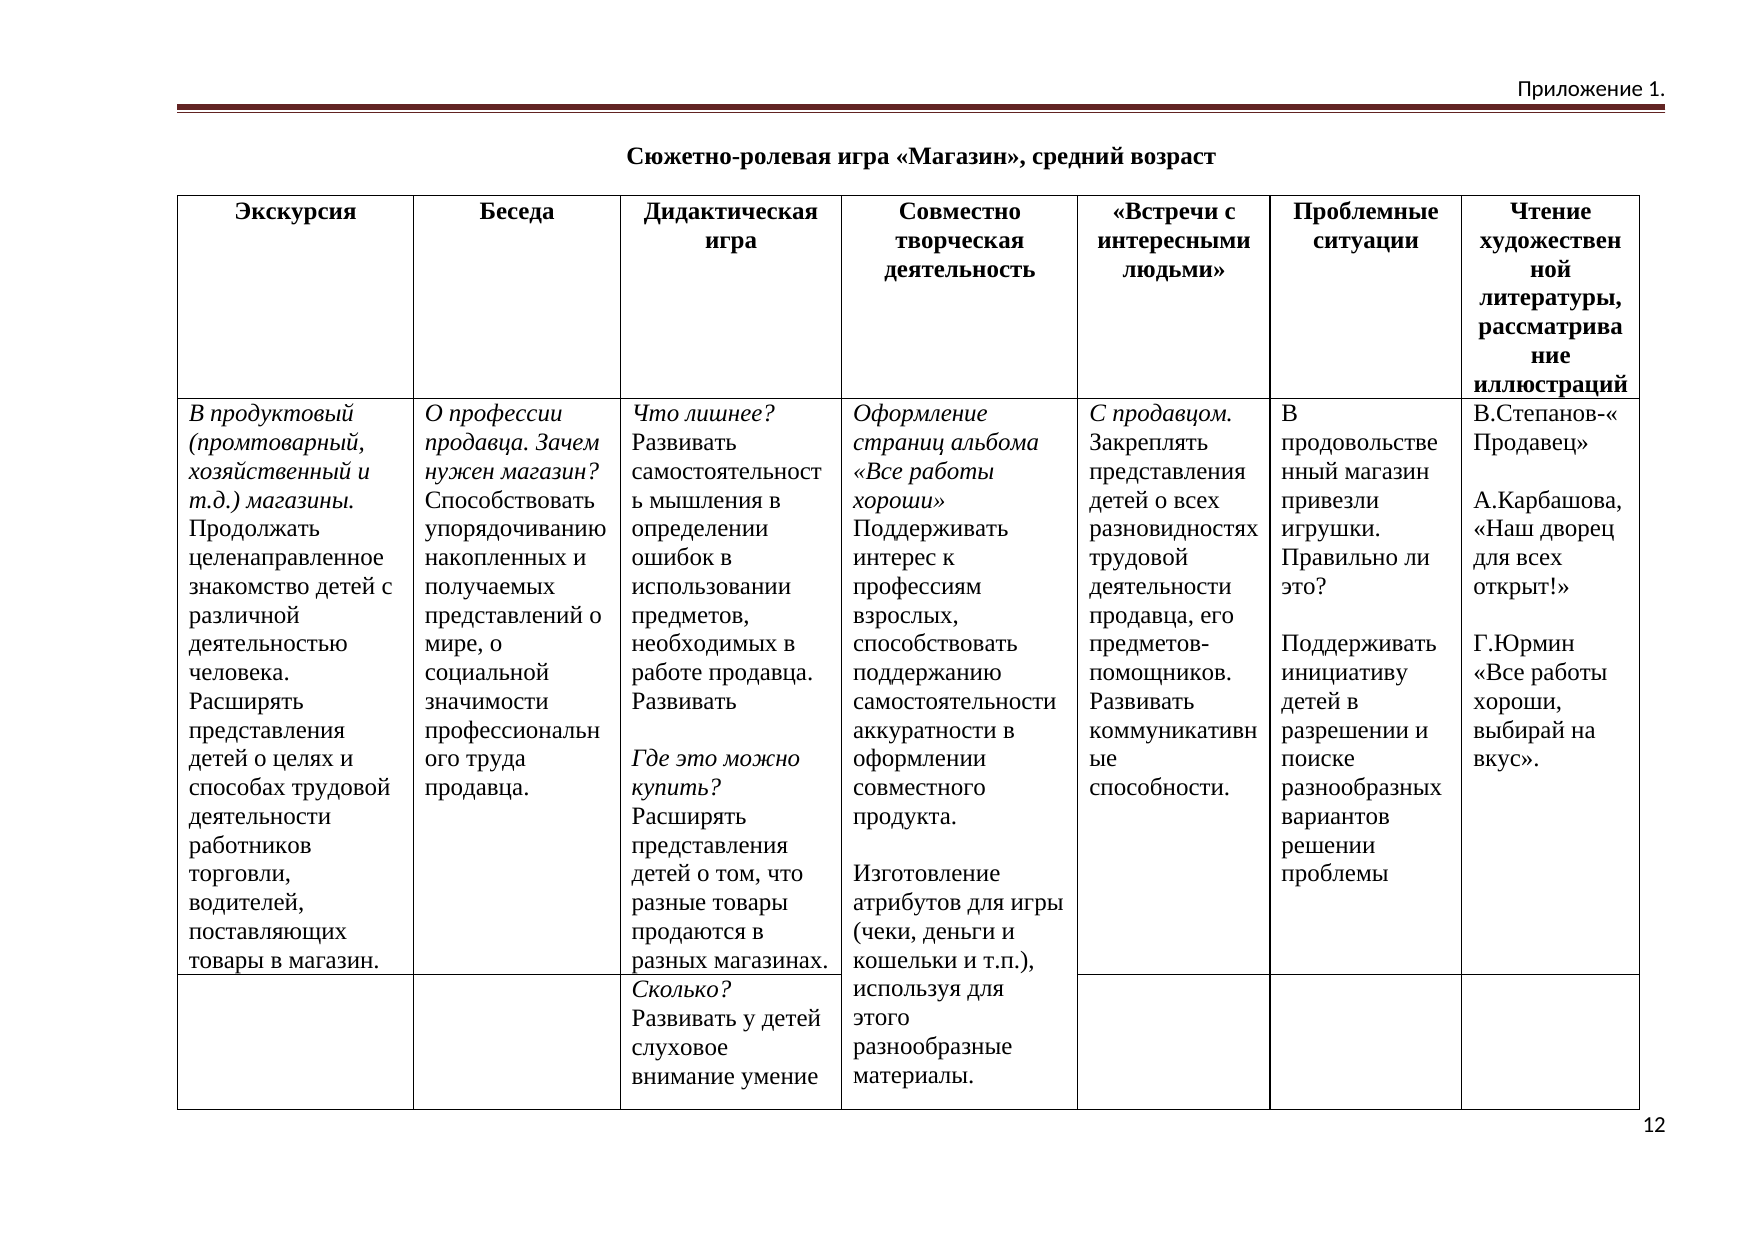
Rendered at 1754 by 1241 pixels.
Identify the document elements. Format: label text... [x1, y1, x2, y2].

table_cell О профессии продавца. Зачем нужен магазин? Способствовать упорядочиванию накопленных и получаемых представлений о мире, о социальной значимости профессионального труда продавца. [414, 399, 620, 973]
table_cell [414, 975, 620, 1109]
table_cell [621, 975, 841, 1109]
table_cell В.Степанов-«Продавец» А.Карбашова, «Наш дворец для всех открыт!» Г.Юрмин «Все работы хороши, выбирай на вкус». [1462, 399, 1639, 973]
table_header Чтение художественной литературы, рассматривание иллюстраций [1462, 196, 1639, 397]
table_cell [1078, 975, 1269, 1109]
table_header Экскурсия [178, 196, 413, 397]
table_cell С продавцом. Закреплять представления детей о всех разновидностях трудовой деятельности продавца, его предметов-помощников. Развивать коммуникативные способности. [1078, 399, 1269, 973]
table_header «Встречи с интересными людьми» [1078, 196, 1269, 397]
text Сюжетно-ролевая игра «Магазин», средний возраст [177, 141, 1665, 170]
table_header Беседа [414, 196, 620, 397]
table_cell Что лишнее? Развивать самостоятельность мышления в определении ошибок в использовании предметов, необходимых в работе продавца. Развивать Где это можно купить? Расширять представления детей о том, что разные товары продаются в разных магазинах. [621, 399, 841, 973]
table_cell Оформление страниц альбома «Все работы хороши» Поддерживать интерес к профессиям взрослых, способствовать поддержанию самостоятельности аккуратности в оформлении совместного продукта. Изготовление атрибутов для игры (чеки, деньги и кошельки и т.п.), используя для этого разнообразные материалы. Поддерживать интерес детей к сюжетно-ролевой игре и художественно-эстетической деятельности, формировать мотивы созидательной деятельности. [842, 399, 1077, 1109]
table_header Дидактическая игра [621, 196, 841, 397]
table_cell В продуктовый (промтоварный, хозяйственный и т.д.) магазины. Продолжать целенаправленное знакомство детей с различной деятельностью человека. Расширять представления детей о целях и способах трудовой деятельности работников торговли, водителей, поставляющих товары в магазин. [178, 399, 413, 973]
table_cell [1271, 975, 1461, 1109]
table_header Совместно творческая деятельность [842, 196, 1077, 397]
table_cell [1462, 975, 1639, 1109]
table_cell [178, 975, 413, 1109]
table_header Проблемные ситуации [1271, 196, 1461, 397]
table_cell В продовольственный магазин привезли игрушки. Правильно ли это? Поддерживать инициативу детей в разрешении и поиске разнообразных вариантов решении проблемы [1271, 399, 1461, 973]
